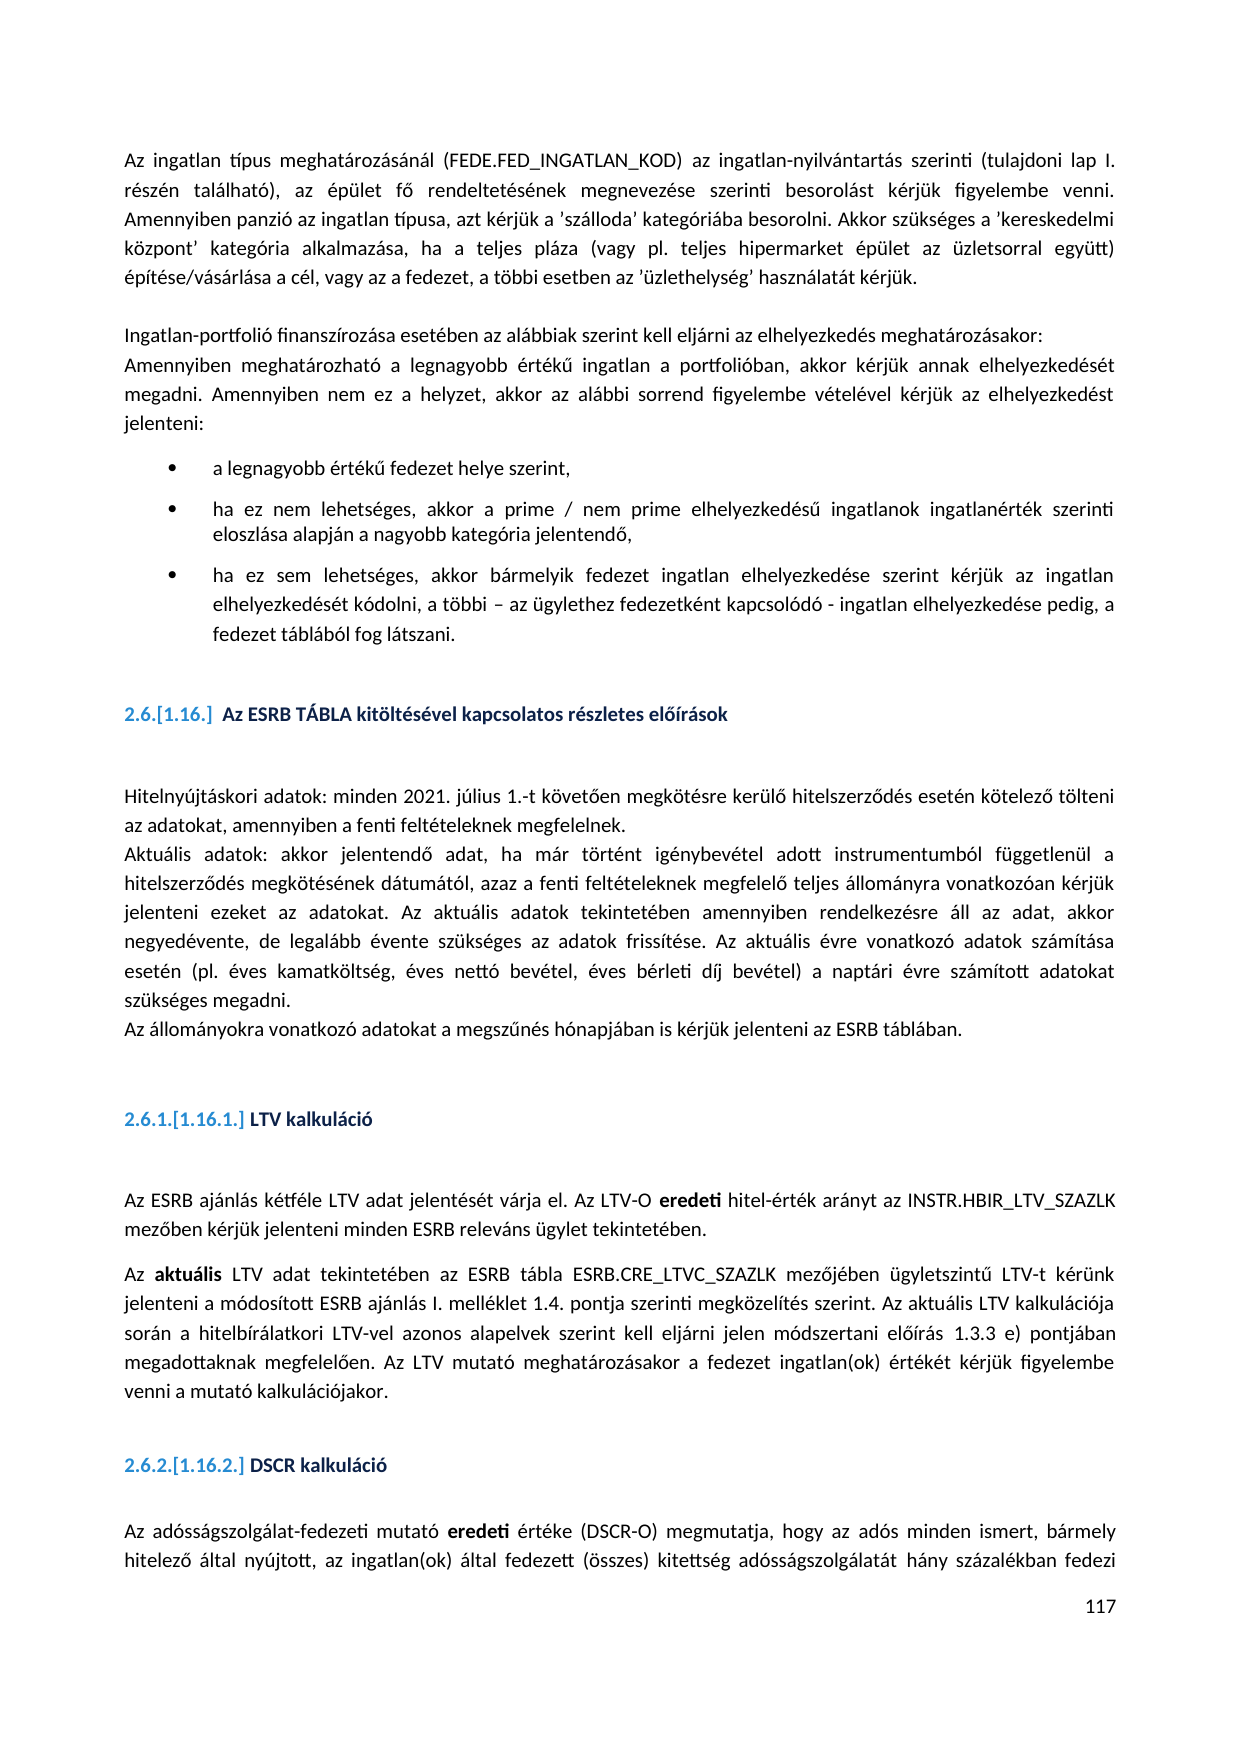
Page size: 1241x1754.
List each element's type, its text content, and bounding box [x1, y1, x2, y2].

text Hitelnyújtáskori adatok: minden 2021. július 1.-t követően megkötésre kerülő hitelszerződés esetén kötelező tölteni az adatokat, amennyiben a fenti feltételeknek megfelelnek. [124, 783, 1116, 837]
list ha ez sem lehetséges, akkor bármelyik fedezet ingatlan elhelyezkedése szerint kérjük az ingatlan elhelyezkedését kódolni, a többi – az ügylethez fedezetként kapcsolódó - ingatlan elhelyezkedése pedig, a fedezet táblából fog látszani. [168, 562, 1116, 646]
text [124, 1518, 1116, 1573]
subtitle LTV kalkuláció [124, 1106, 1116, 1131]
text Amennyiben meghatározható a legnagyobb értékű ingatlan a portfolióban, akkor kérjük annak elhelyezkedését megadni. Amennyiben nem ez a helyzet, akkor az alábbi sorrend figyelembe vételével kérjük az elhelyezkedést jelenteni: [124, 352, 1116, 436]
text Aktuális adatok: akkor jelentendő adat, ha már történt igénybevétel adott instrumentumból függetlenül a hitelszerződés megkötésének dátumától, azaz a fenti feltételeknek megfelelő teljes állományra vonatkozóan kérjük jelenteni ezeket az adatokat. Az aktuális adatok tekintetében amennyiben rendelkezésre áll az adat, akkor negyedévente, de legalább évente szükséges az adatok frissítése. Az aktuális évre vonatkozó adatok számítása esetén (pl. éves kamatköltség, éves nettó bevétel, éves bérleti díj bevétel) a naptári évre számított adatokat szükséges megadni. [124, 841, 1116, 1012]
text Az állományokra vonatkozó adatokat a megszűnés hónapjában is kérjük jelenteni az ESRB táblában. [124, 1016, 1116, 1042]
list a legnagyobb értékű fedezet helye szerint, [168, 455, 1116, 480]
text Az aktuális LTV adat tekintetében az ESRB tábla ESRB.CRE_LTVC_SZAZLK mezőjében ügyletszintű LTV-t kérünk jelenteni a módosított ESRB ajánlás I. melléklet 1.4. pontja szerinti megközelítés szerint. Az aktuális LTV kalkulációja során a hitelbírálatkori LTV-vel azonos alapelvek szerint kell eljárni jelen módszertani előírás 1.5.3 e) pontjában megadottaknak megfelelően. Az LTV mutató meghatározásakor a fedezet ingatlan(ok) értékét kérjük figyelembe venni a mutató kalkulációjakor. [124, 1261, 1116, 1403]
text Az ingatlan típus meghatározásánál (FEDE.FED_INGATLAN_KOD) az ingatlan-nyilvántartás szerinti (tulajdoni lap I. részén található), az épület fő rendeltetésének megnevezése szerinti besorolást kérjük figyelembe venni. Amennyiben panzió az ingatlan típusa, azt kérjük a ’szálloda’ kategóriába besorolni. Akkor szükséges a ’kereskedelmi központ’ kategória alkalmazása, ha a teljes pláza (vagy pl. teljes hipermarket épület az üzletsorral együtt) építése/vásárlása a cél, vagy az a fedezet, a többi esetben az ’üzlethelység’ használatát kérjük. [124, 148, 1116, 290]
subtitle DSCR kalkuláció [124, 1452, 1116, 1477]
text Ingatlan-portfolió finanszírozása esetében az alábbiak szerint kell eljárni az elhelyezkedés meghatározásakor: [124, 323, 1116, 348]
subtitle Az ESRB TÁBLA kitöltésével kapcsolatos részletes előírások [124, 701, 1116, 726]
list ha ez nem lehetséges, akkor a prime / nem prime elhelyezkedésű ingatlanok ingatlanérték szerinti eloszlása alapján a nagyobb kategória jelentendő, [168, 496, 1116, 547]
text Az ESRB ajánlás kétféle LTV adat jelentését várja el. Az LTV-O eredeti hitel-érték arányt az INSTR.HBIR_LTV_SZAZLK mezőben kérjük jelenteni minden ESRB releváns ügylet tekintetében. [124, 1187, 1116, 1242]
